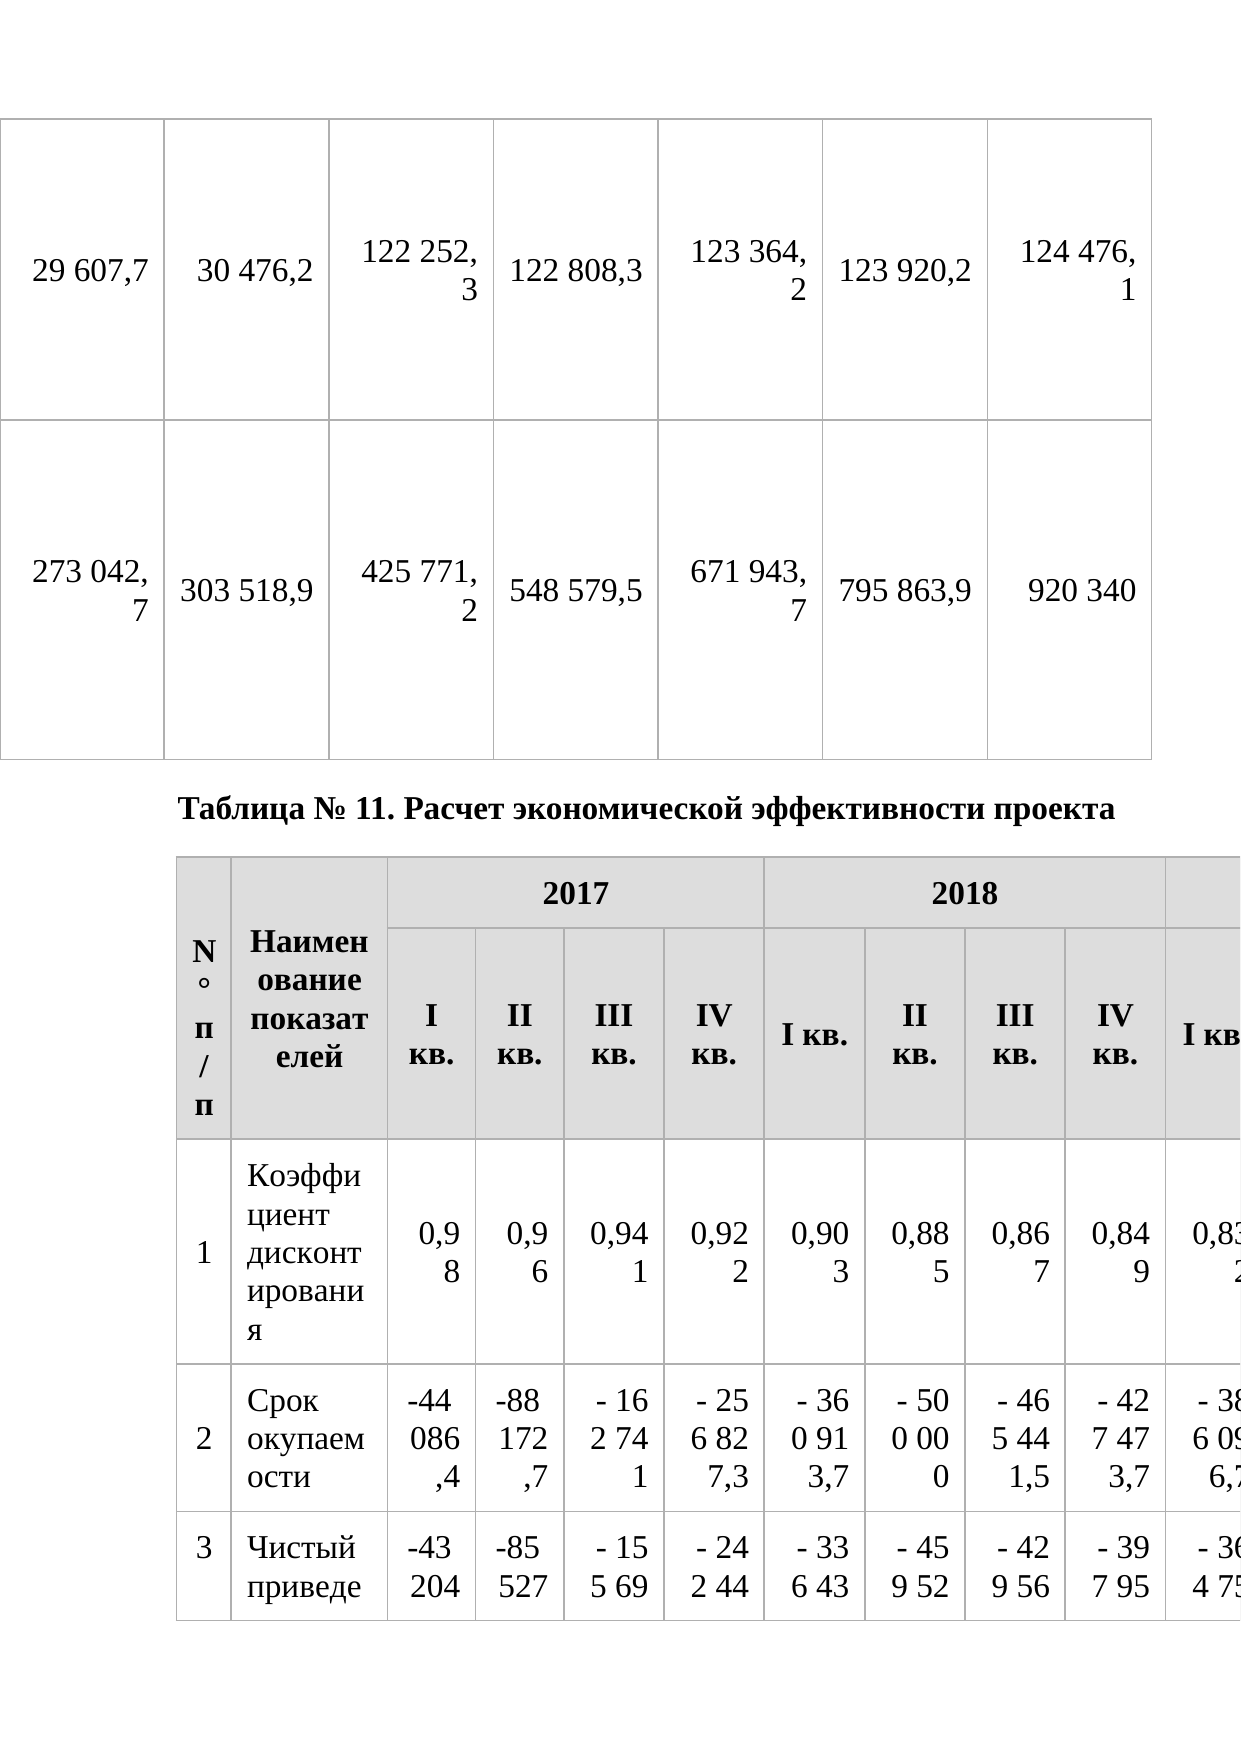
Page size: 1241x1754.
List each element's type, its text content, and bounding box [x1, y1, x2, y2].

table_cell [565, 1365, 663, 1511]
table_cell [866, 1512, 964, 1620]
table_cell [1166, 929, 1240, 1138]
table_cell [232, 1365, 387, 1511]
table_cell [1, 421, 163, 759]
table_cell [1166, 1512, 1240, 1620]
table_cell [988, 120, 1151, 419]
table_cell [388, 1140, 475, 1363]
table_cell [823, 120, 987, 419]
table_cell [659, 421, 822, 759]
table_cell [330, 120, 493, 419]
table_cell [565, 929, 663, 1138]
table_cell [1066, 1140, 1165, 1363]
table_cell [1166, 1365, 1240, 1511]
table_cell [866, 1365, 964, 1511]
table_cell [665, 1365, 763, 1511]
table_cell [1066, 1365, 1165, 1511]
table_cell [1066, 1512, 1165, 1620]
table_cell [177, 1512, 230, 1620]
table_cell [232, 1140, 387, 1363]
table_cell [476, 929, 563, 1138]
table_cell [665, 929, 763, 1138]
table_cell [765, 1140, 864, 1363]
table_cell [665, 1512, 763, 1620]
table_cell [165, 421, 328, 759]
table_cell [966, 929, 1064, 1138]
subtitle Таблица № 11. Расчет экономической эффективности проекта [177, 788, 1152, 827]
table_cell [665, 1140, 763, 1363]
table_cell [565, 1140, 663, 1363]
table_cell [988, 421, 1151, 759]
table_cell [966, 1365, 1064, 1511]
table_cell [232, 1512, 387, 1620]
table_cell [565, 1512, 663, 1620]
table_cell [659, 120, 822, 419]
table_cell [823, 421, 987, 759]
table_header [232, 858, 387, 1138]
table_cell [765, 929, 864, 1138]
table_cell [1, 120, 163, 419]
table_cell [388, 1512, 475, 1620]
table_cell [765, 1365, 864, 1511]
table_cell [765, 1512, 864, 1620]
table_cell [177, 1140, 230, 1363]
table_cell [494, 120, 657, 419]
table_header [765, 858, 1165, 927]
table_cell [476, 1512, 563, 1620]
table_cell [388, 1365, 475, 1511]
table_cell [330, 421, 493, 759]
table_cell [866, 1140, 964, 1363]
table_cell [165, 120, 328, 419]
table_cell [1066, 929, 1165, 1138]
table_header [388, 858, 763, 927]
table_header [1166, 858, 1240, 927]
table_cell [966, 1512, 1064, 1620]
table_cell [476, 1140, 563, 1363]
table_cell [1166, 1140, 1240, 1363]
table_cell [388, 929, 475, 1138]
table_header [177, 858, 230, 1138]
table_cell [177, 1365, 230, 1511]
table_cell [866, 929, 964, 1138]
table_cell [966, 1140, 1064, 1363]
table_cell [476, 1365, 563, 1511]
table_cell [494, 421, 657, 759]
